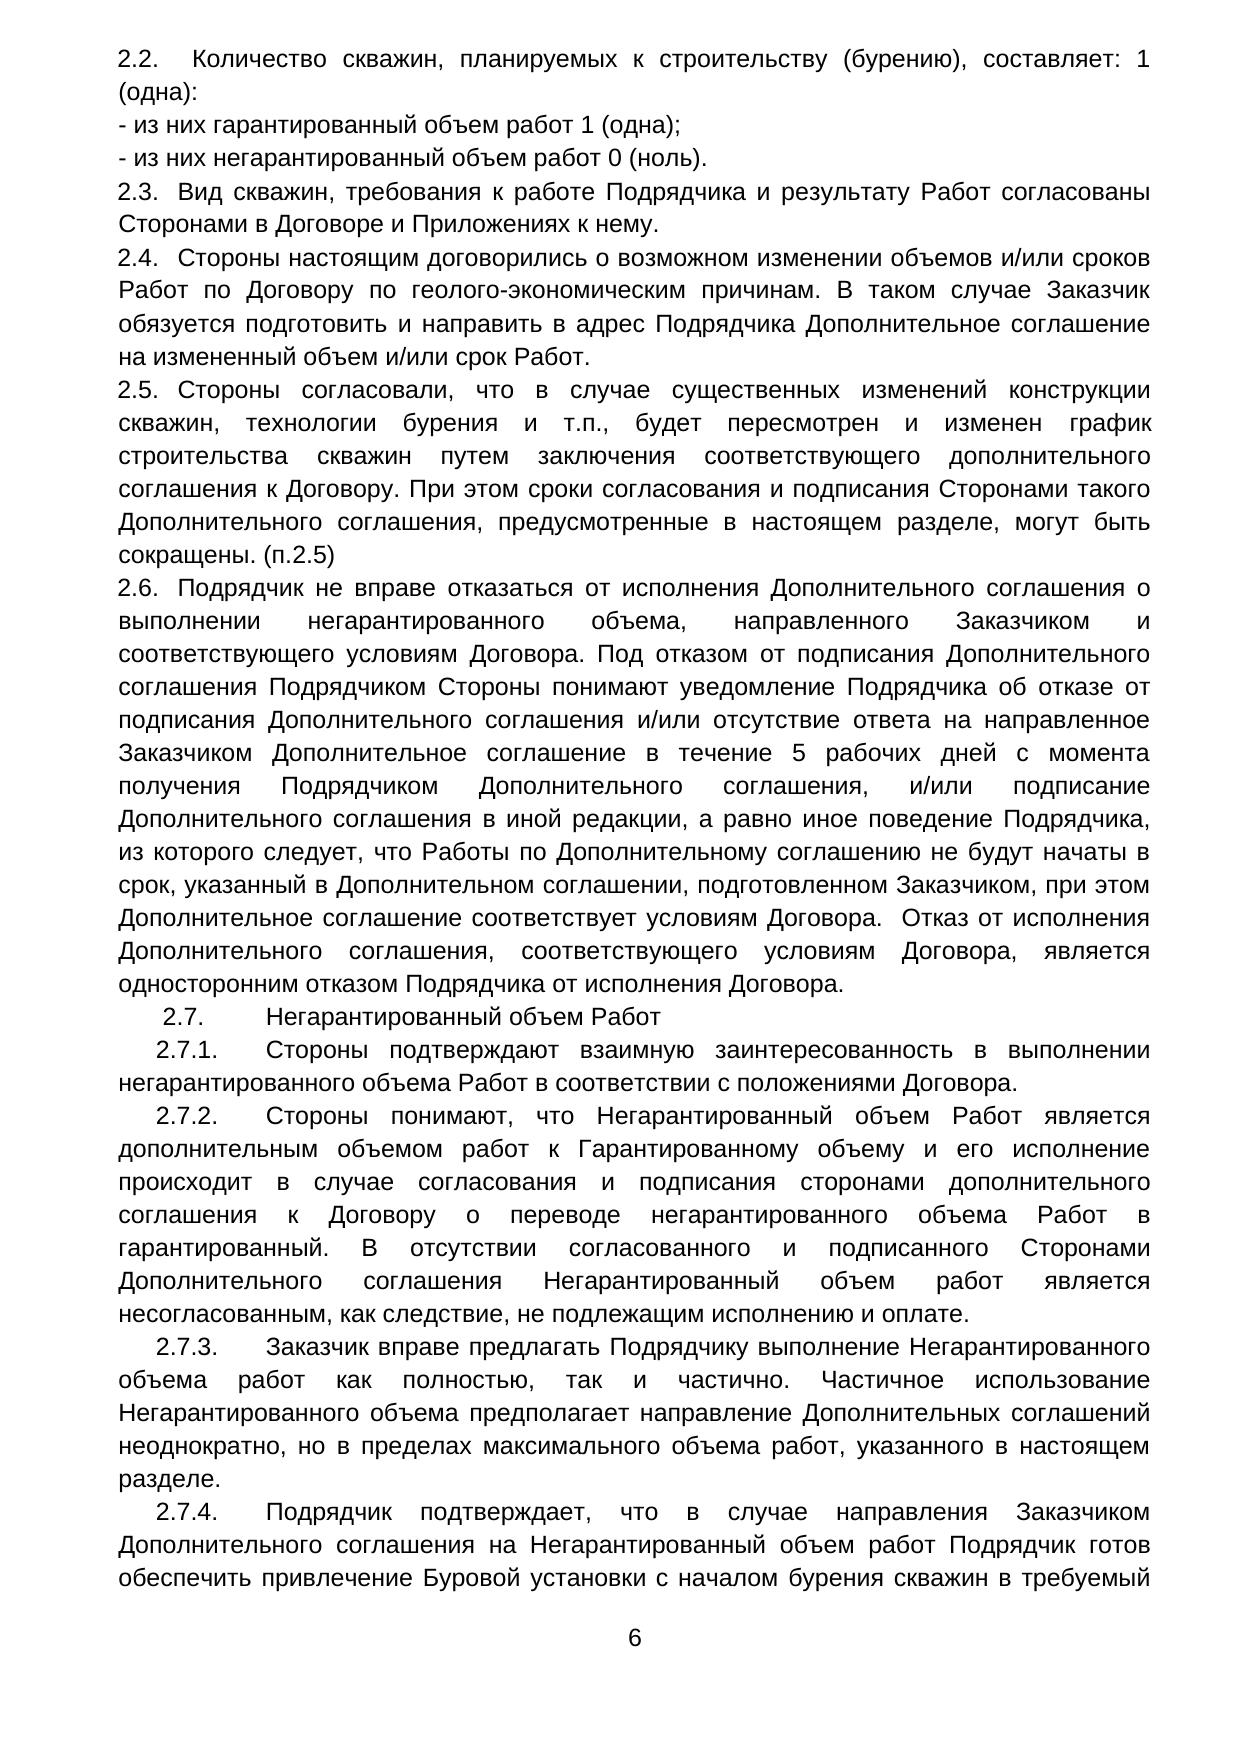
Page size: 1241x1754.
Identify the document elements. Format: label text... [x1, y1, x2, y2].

list Количество скважин, планируемых к строительству (бурению), составляет: 1 (одна): [117, 44, 1152, 106]
list Стороны настоящим договорились о возможном изменении объемов и/или сроков Работ по Договору по геолого-экономическим причинам. В таком случае Заказчик обязуется подготовить и направить в адрес Подрядчика Дополнительное соглашение на измененный объем и/или срок Работ. [117, 242, 1152, 370]
list Стороны понимают, что Негарантированный объем Работ является дополнительным объемом работ к Гарантированному объему и его исполнение происходит в случае согласования и подписания сторонами дополнительного соглашения к Договору о переводе негарантированного объема Работ в гарантированный. В отсутствии согласованного и подписанного Сторонами Дополнительного соглашения Негарантированный объем работ является несогласованным, как следствие, не подлежащим исполнению и оплате. [118, 1101, 1152, 1328]
list - из них гарантированный объем работ 1 (одна); [118, 110, 1152, 139]
list Заказчик вправе предлагать Подрядчику выполнение Негарантированного объема работ как полностью, так и частично. Частичное использование Негарантированного объема предполагает направление Дополнительных соглашений неоднократно, но в пределах максимального объема работ, указанного в настоящем разделе. [118, 1332, 1152, 1493]
list Стороны подтверждают взаимную заинтересованность в выполнении негарантированного объема Работ в соответствии с положениями Договора. [118, 1035, 1152, 1097]
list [118, 1497, 1152, 1592]
list Вид скважин, требования к работе Подрядчика и результату Работ согласованы Сторонами в Договоре и Приложениях к нему. [117, 176, 1152, 238]
list Негарантированный объем Работ [118, 1002, 1152, 1031]
list - из них негарантированный объем работ 0 (ноль). [118, 143, 1152, 172]
list Стороны согласовали, что в случае существенных изменений конструкции скважин, технологии бурения и т.п., будет пересмотрен и изменен график строительства скважин путем заключения соответствующего дополнительного соглашения к Договору. При этом сроки согласования и подписания Сторонами такого Дополнительного соглашения, предусмотренные в настоящем разделе, могут быть сокращены. (п.2.5) [117, 374, 1152, 568]
list Подрядчик не вправе отказаться от исполнения Дополнительного соглашения о выполнении негарантированного объема, направленного Заказчиком и соответствующего условиям Договора. Под отказом от подписания Дополнительного соглашения Подрядчиком Стороны понимают уведомление Подрядчика об отказе от подписания Дополнительного соглашения и/или отсутствие ответа на направленное Заказчиком Дополнительное соглашение в течение 5 рабочих дней с момента получения Подрядчиком Дополнительного соглашения, и/или подписание Дополнительного соглашения в иной редакции, а равно иное поведение Подрядчика, из которого следует, что Работы по Дополнительному соглашению не будут начаты в срок, указанный в Дополнительном соглашении, подготовленном Заказчиком, при этом Дополнительное соглашение соответствует условиям Договора. Отказ от исполнения Дополнительного соглашения, соответствующего условиям Договора, является односторонним отказом Подрядчика от исполнения Договора. [117, 573, 1152, 998]
